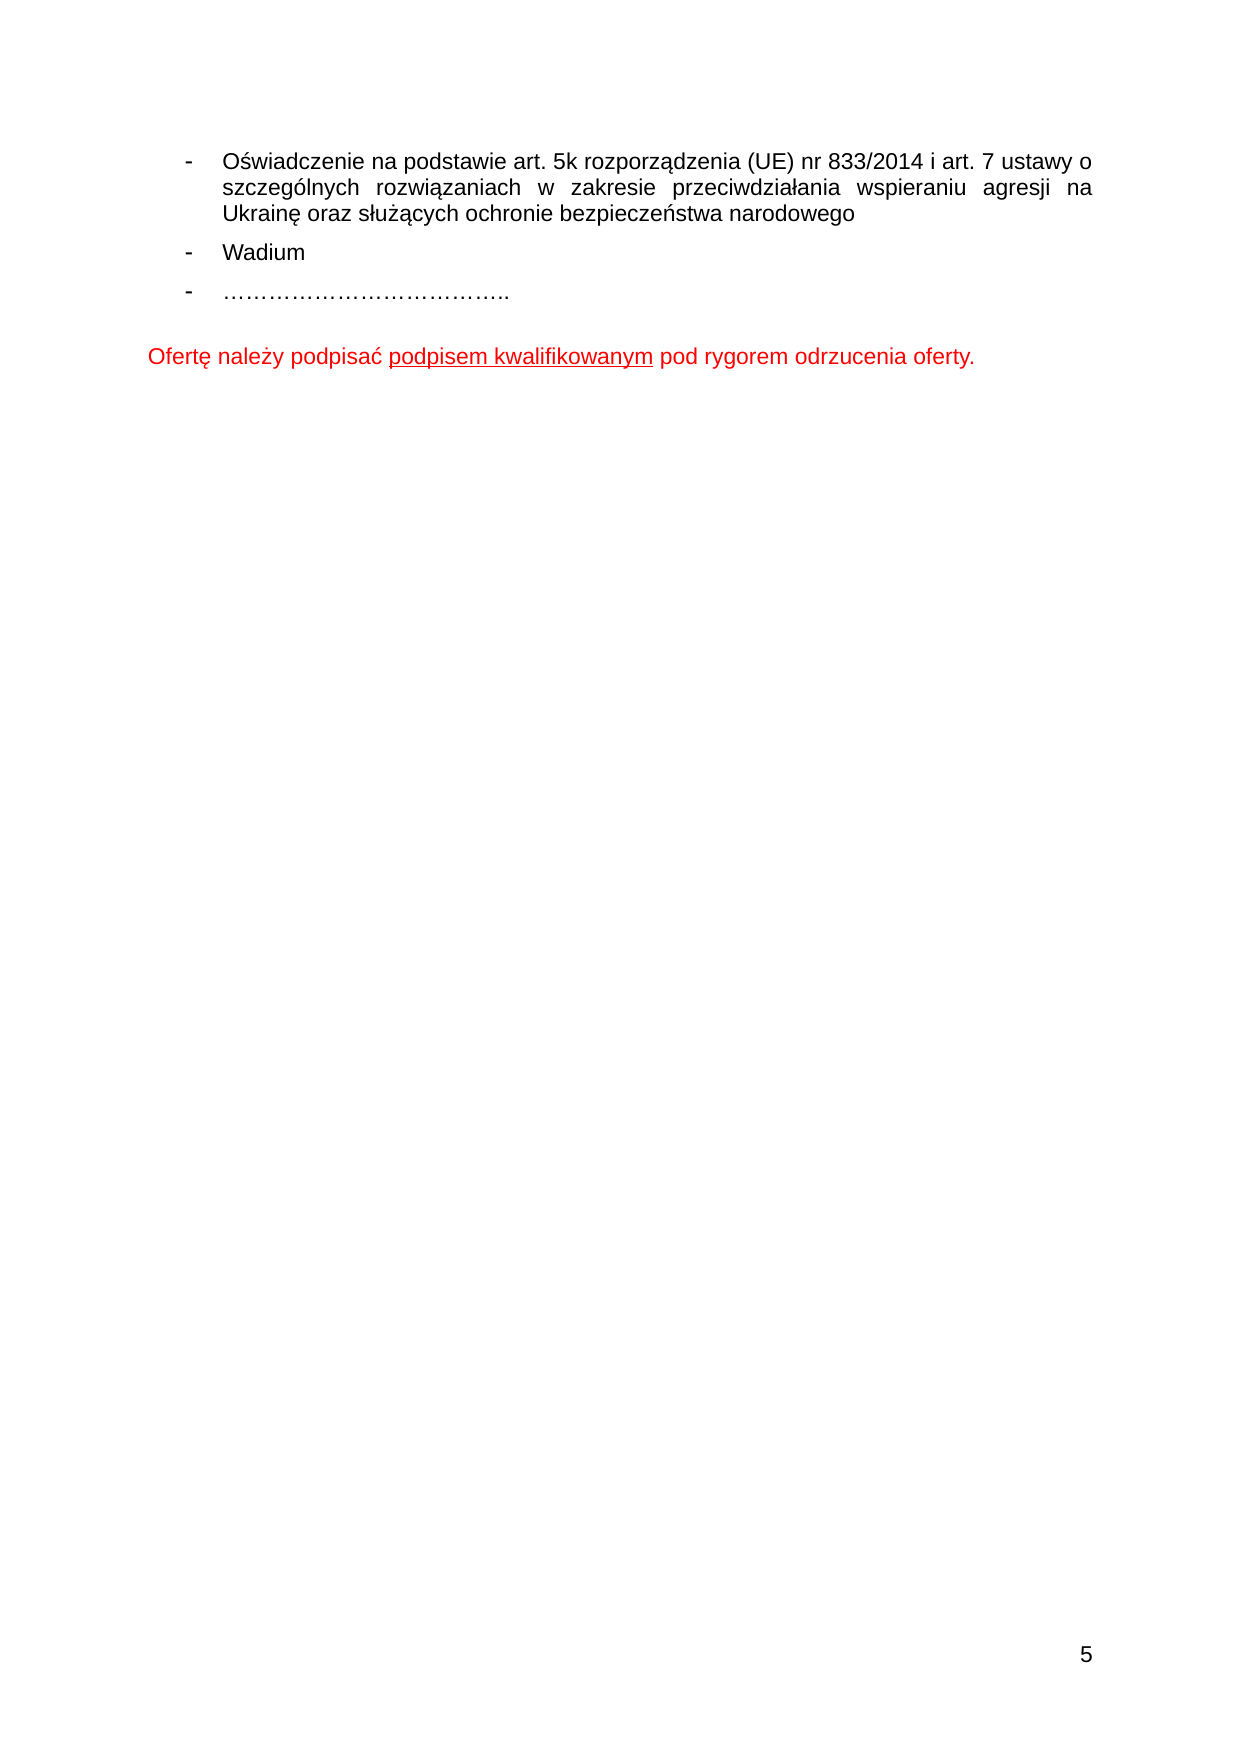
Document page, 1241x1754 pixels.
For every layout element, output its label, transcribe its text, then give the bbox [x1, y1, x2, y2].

list Wadium [185, 239, 1093, 266]
list ……………………………….. [185, 278, 1093, 304]
text Ofertę należy podpisać podpisem kwalifikowanym pod rygorem odrzucenia oferty. [148, 343, 1093, 369]
list Oświadczenie na podstawie art. 5k rozporządzenia (UE) nr 833/2014 i art. 7 ustawy o szczególnych rozwiązaniach w zakresie przeciwdziałania wspieraniu agresji na Ukrainę oraz służących ochronie bezpieczeństwa narodowego [185, 148, 1093, 227]
